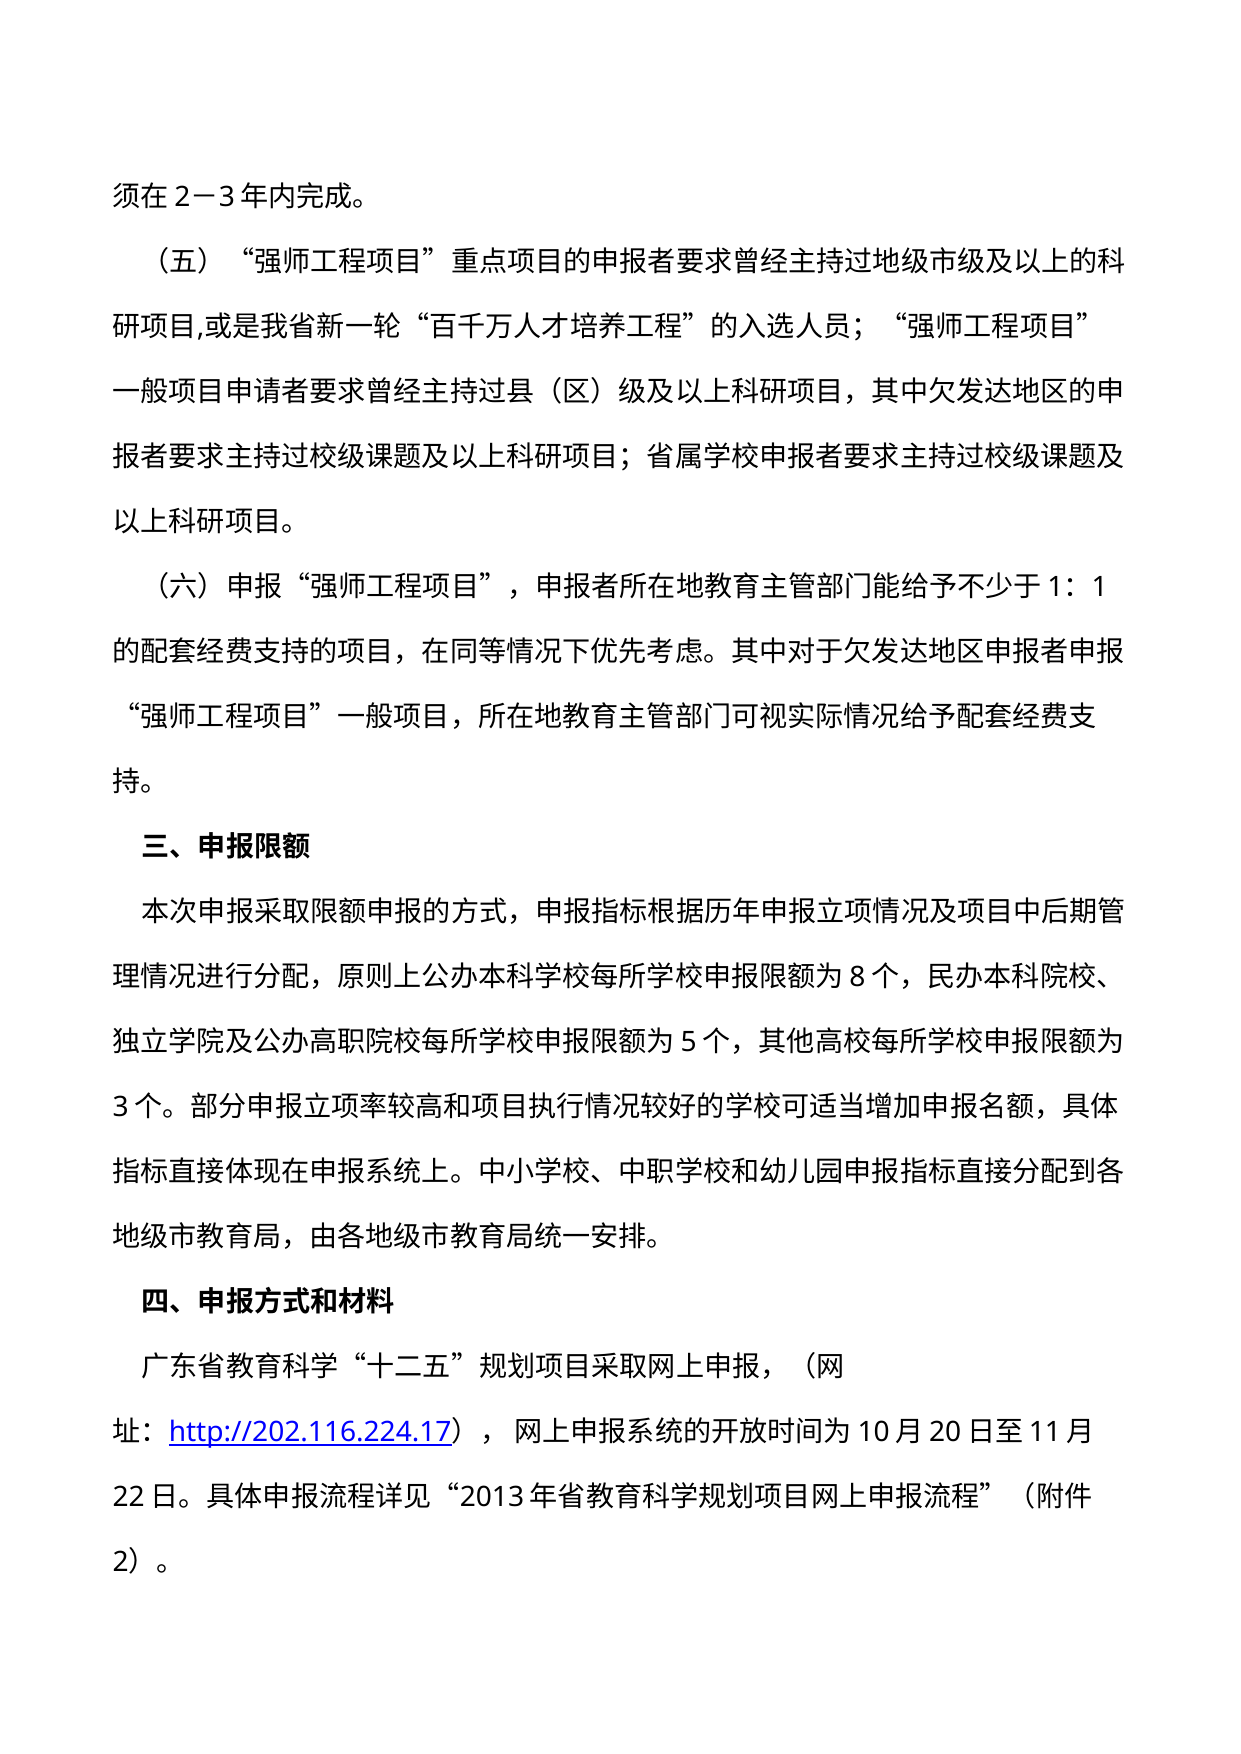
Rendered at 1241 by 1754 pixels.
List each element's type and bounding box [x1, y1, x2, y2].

table_header [112, 162, 1128, 1592]
